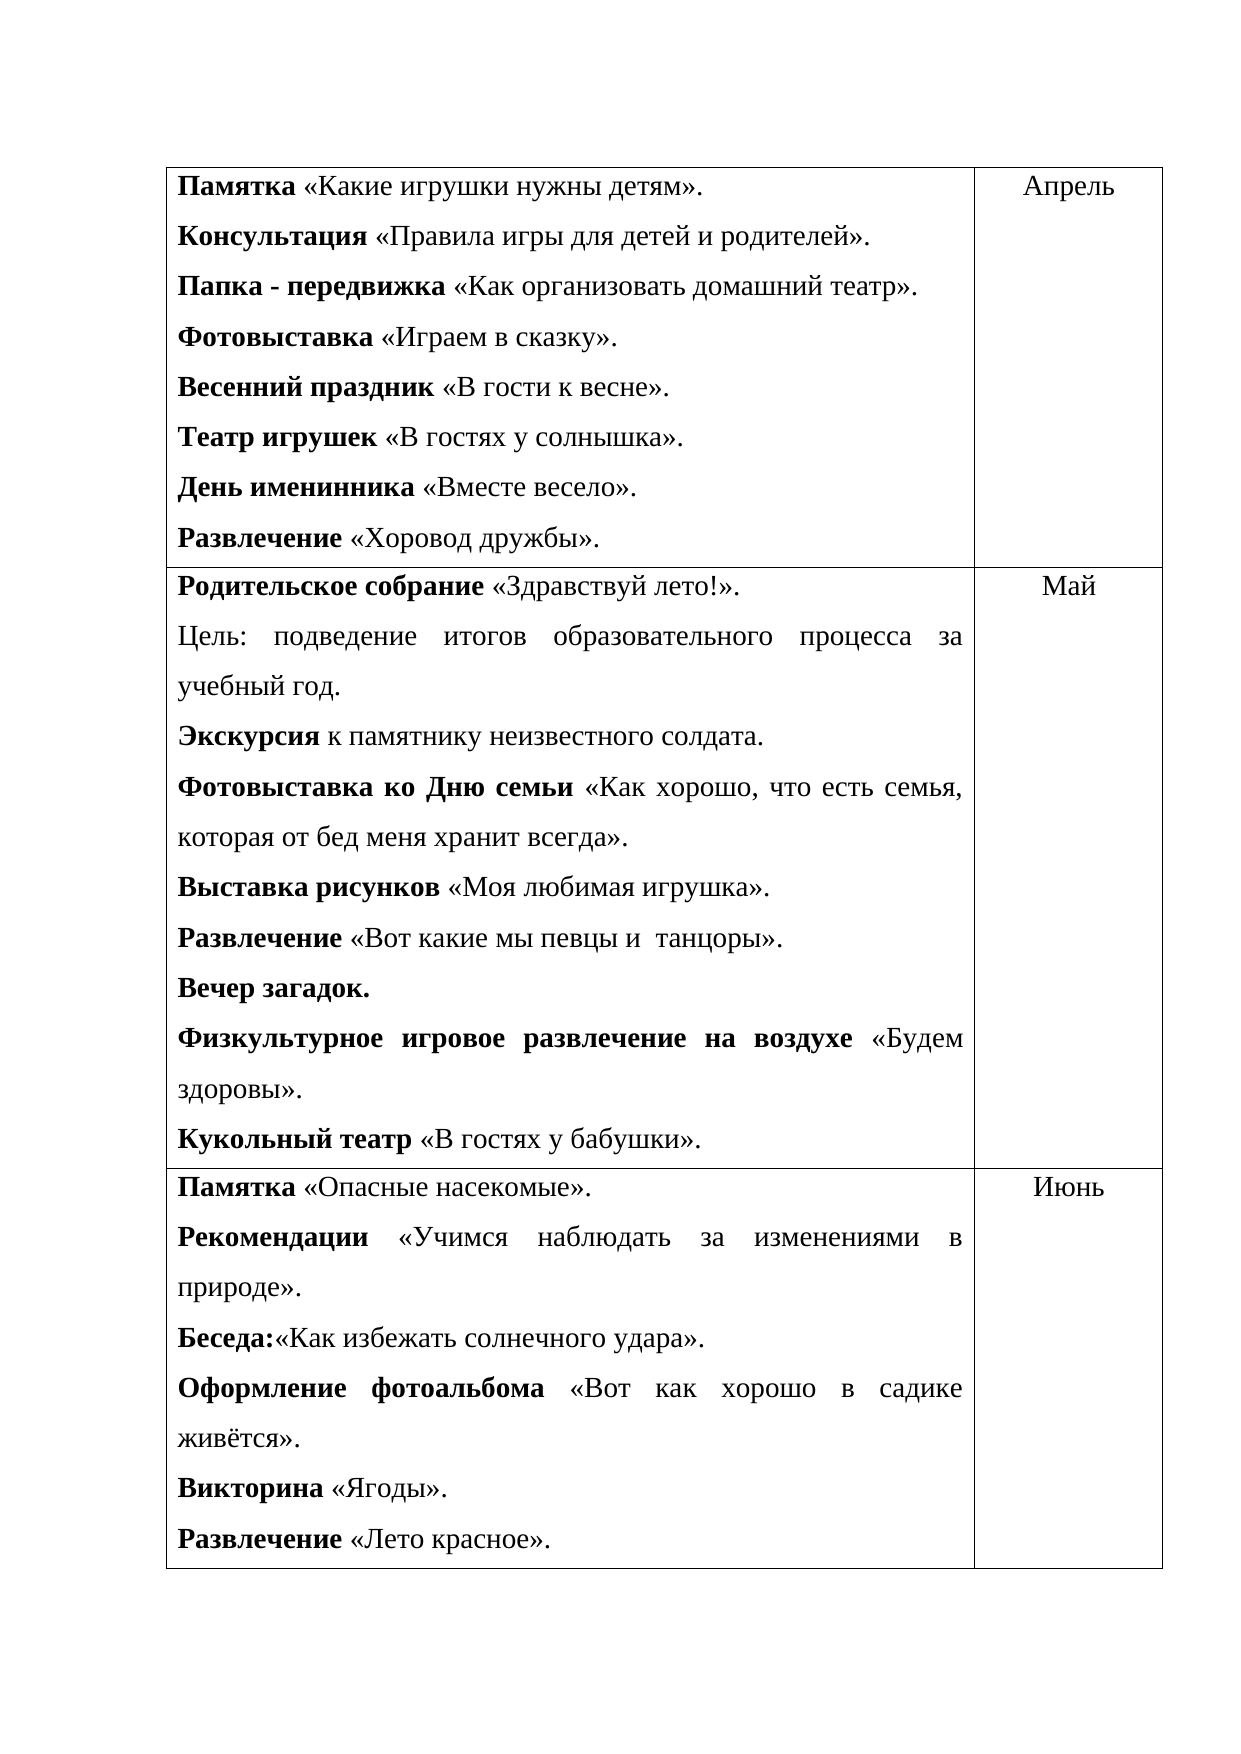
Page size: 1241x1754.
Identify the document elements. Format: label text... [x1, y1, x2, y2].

table_cell Памятка «Опасные насекомые». Рекомендации «Учимся наблюдать за изменениями в природе». Беседа:«Как избежать солнечного удара». Оформление фотоальбома «Вот как хорошо в садике живётся». Викторина «Ягоды». Развлечение «Лето красное». [167, 1169, 974, 1568]
table_cell Июнь [975, 1169, 1162, 1568]
table_cell Родительское собрание «Здравствуй лето!». Цель: подведение итогов образовательного процесса за учебный год. Экскурсия к памятнику неизвестного солдата. Фотовыставка ко Дню семьи «Как хорошо, что есть семья, которая от бед меня хранит всегда». Выставка рисунков «Моя любимая игрушка». Развлечение «Вот какие мы певцы и танцоры». Вечер загадок. Физкультурное игровое развлечение на воздухе «Будем здоровы». Кукольный театр «В гостях у бабушки». [167, 568, 974, 1168]
table_cell Апрель [975, 168, 1162, 567]
table_cell Май [975, 568, 1162, 1168]
table_cell Памятка «Какие игрушки нужны детям». Консультация «Правила игры для детей и родителей». Папка - передвижка «Как организовать домашний театр». Фотовыставка «Играем в сказку». Весенний праздник «В гости к весне». Театр игрушек «В гостях у солнышка». День именинника «Вместе весело». Развлечение «Хоровод дружбы». [167, 168, 974, 567]
